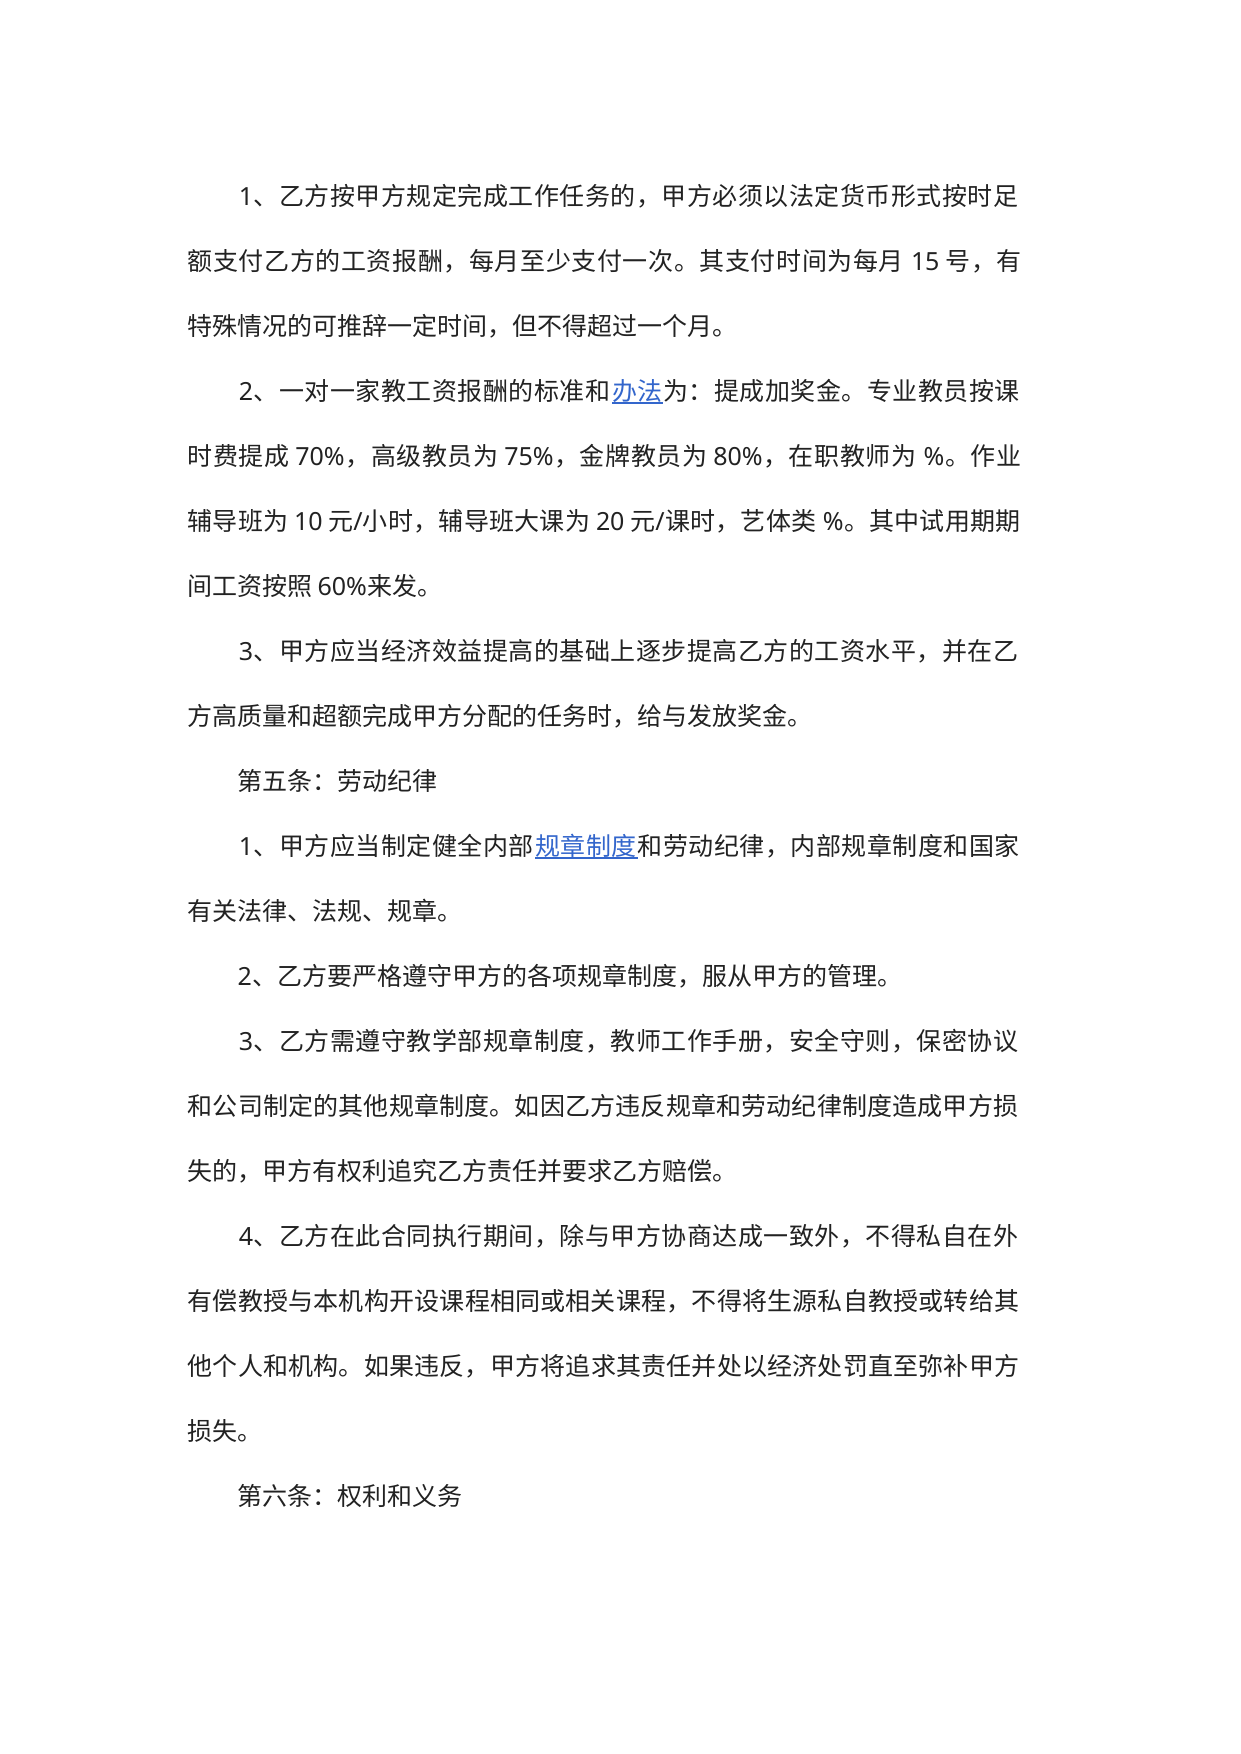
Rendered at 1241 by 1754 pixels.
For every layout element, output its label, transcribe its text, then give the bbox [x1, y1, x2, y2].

text 2、乙方要严格遵守甲方的各项规章制度，服从甲方的管理。 [187, 942, 1021, 1007]
text 1、甲方应当制定健全内部规章制度和劳动纪律，内部规章制度和国家有关法律、法规、规章。 [187, 812, 1021, 942]
text 第六条：权利和义务 [187, 1462, 1021, 1527]
text 第五条：劳动纪律 [187, 747, 1021, 812]
text 1、乙方按甲方规定完成工作任务的，甲方必须以法定货币形式按时足额支付乙方的工资报酬，每月至少支付一次。其支付时间为每月15号，有特殊情况的可推辞一定时间，但不得超过一个月。 [187, 162, 1021, 357]
text 3、甲方应当经济效益提高的基础上逐步提高乙方的工资水平，并在乙方高质量和超额完成甲方分配的任务时，给与发放奖金。 [187, 617, 1021, 747]
text 2、一对一家教工资报酬的标准和办法为：提成加奖金。专业教员按课时费提成70%，高级教员为75%，金牌教员为80%，在职教师为 %。作业辅导班为10元/小时，辅导班大课为20元/课时，艺体类 %。其中试用期期间工资按照60%来发。 [187, 357, 1021, 617]
text 4、乙方在此合同执行期间，除与甲方协商达成一致外，不得私自在外有偿教授与本机构开设课程相同或相关课程，不得将生源私自教授或转给其他个人和机构。如果违反，甲方将追求其责任并处以经济处罚直至弥补甲方损失。 [187, 1202, 1021, 1462]
text 3、乙方需遵守教学部规章制度，教师工作手册，安全守则，保密协议和公司制定的其他规章制度。如因乙方违反规章和劳动纪律制度造成甲方损失的，甲方有权利追究乙方责任并要求乙方赔偿。 [187, 1007, 1021, 1202]
